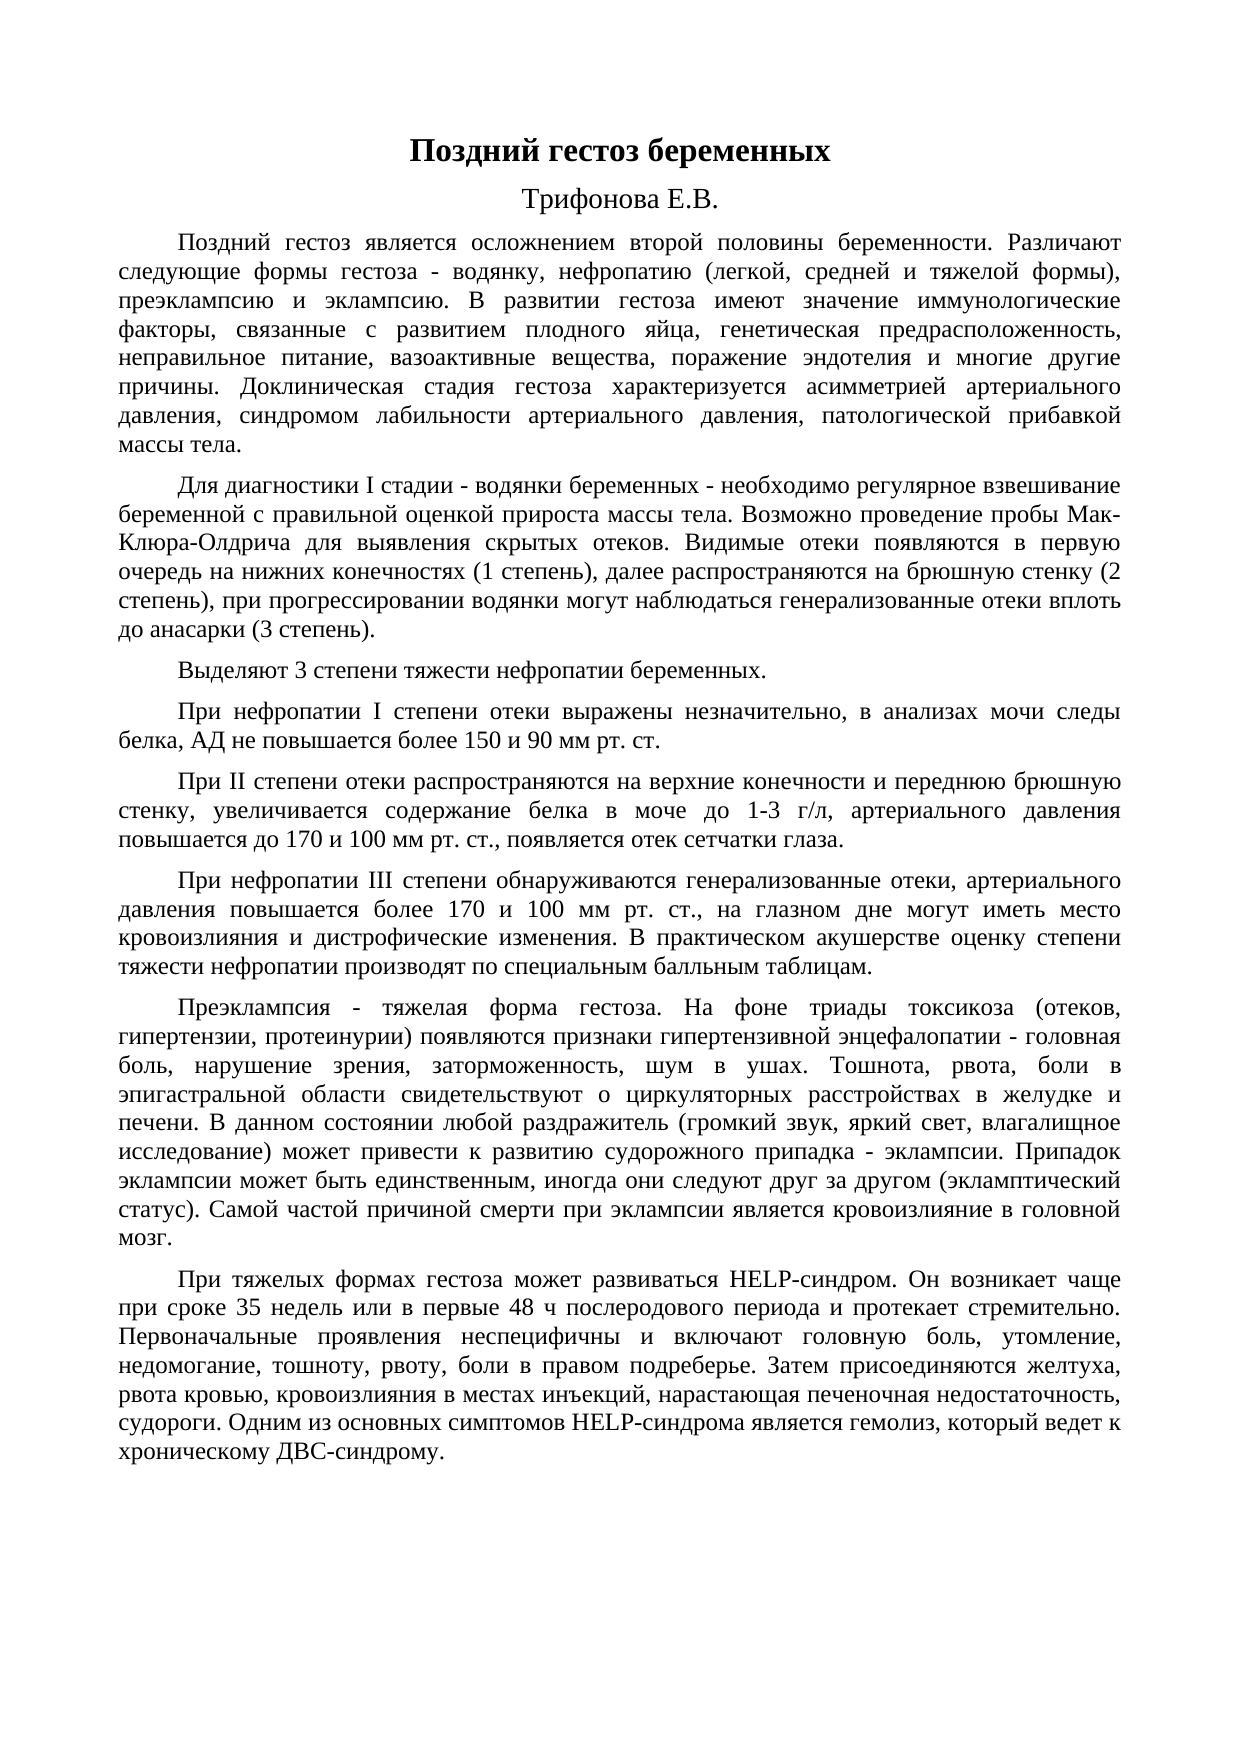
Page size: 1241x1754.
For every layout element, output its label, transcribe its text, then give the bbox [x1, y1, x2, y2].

text При II степени отеки распространяются на верхние конечности и переднюю брюшную стенку, увеличивается содержание белка в моче до 1-3 г/л, артериального давления повышается до 170 и 100 мм рт. ст., появляется отек сетчатки глаза. [118, 766, 1122, 852]
text Выделяют 3 степени тяжести нефропатии беременных. [118, 655, 1122, 684]
text Для диагностики I стадии - водянки беременных - необходимо регулярное взвешивание беременной с правильной оценкой прироста массы тела. Возможно проведение пробы Мак-Клюра-Олдрича для выявления скрытых отеков. Видимые отеки появляются в первую очередь на нижних конечностях (1 степень), далее распространяются на брюшную стенку (2 степень), при прогрессировании водянки могут наблюдаться генерализованные отеки вплоть до анасарки (3 степень). [118, 470, 1122, 642]
text При нефропатии I степени отеки выражены незначительно, в анализах мочи следы белка, АД не повышается более 150 и 90 мм рт. ст. [118, 696, 1122, 754]
text При тяжелых формах гестоза может развиваться HELP-синдром. Он возникает чаще при сроке 35 недель или в первые 48 ч послеродового периода и протекает стремительно. Первоначальные проявления неспецифичны и включают головную боль, утомление, недомогание, тошноту, рвоту, боли в правом подреберье. Затем присоединяются желтуха, рвота кровью, кровоизлияния в местах инъекций, нарастающая печеночная недостаточность, судороги. Одним из основных симптомов HELP-синдрома является гемолиз, который ведет к хроническому ДВС-синдрому. [118, 1264, 1122, 1465]
text Поздний гестоз является осложнением второй половины беременности. Различают следующие формы гестоза - водянку, нефропатию (легкой, средней и тяжелой формы), преэклампсию и эклампсию. В развитии гестоза имеют значение иммунологические факторы, связанные с развитием плодного яйца, генетическая предрасположенность, неправильное питание, вазоактивные вещества, поражение эндотелия и многие другие причины. Доклиническая стадия гестоза характеризуется асимметрией артериального давления, синдромом лабильности артериального давления, патологической прибавкой массы тела. [118, 227, 1122, 457]
text Трифонова Е.В. [118, 181, 1122, 215]
text Преэклампсия - тяжелая форма гестоза. На фоне триады токсикоза (отеков, гипертензии, протеинурии) появляются признаки гипертензивной энцефалопатии - головная боль, нарушение зрения, заторможенность, шум в ушах. Тошнота, рвота, боли в эпигастральной области свидетельствуют о циркуляторных расстройствах в желудке и печени. В данном состоянии любой раздражитель (громкий звук, яркий свет, влагалищное исследование) может привести к развитию судорожного припадка - эклампсии. Припадок эклампсии может быть единственным, иногда они следуют друг за другом (экламптический статус). Самой частой причиной смерти при эклампсии является кровоизлияние в головной мозг. [118, 992, 1122, 1251]
text Поздний гестоз беременных [118, 131, 1122, 169]
text При нефропатии III степени обнаруживаются генерализованные отеки, артериального давления повышается более 170 и 100 мм рт. ст., на глазном дне могут иметь место кровоизлияния и дистрофические изменения. В практическом акушерстве оценку степени тяжести нефропатии производят по специальным балльным таблицам. [118, 865, 1122, 980]
